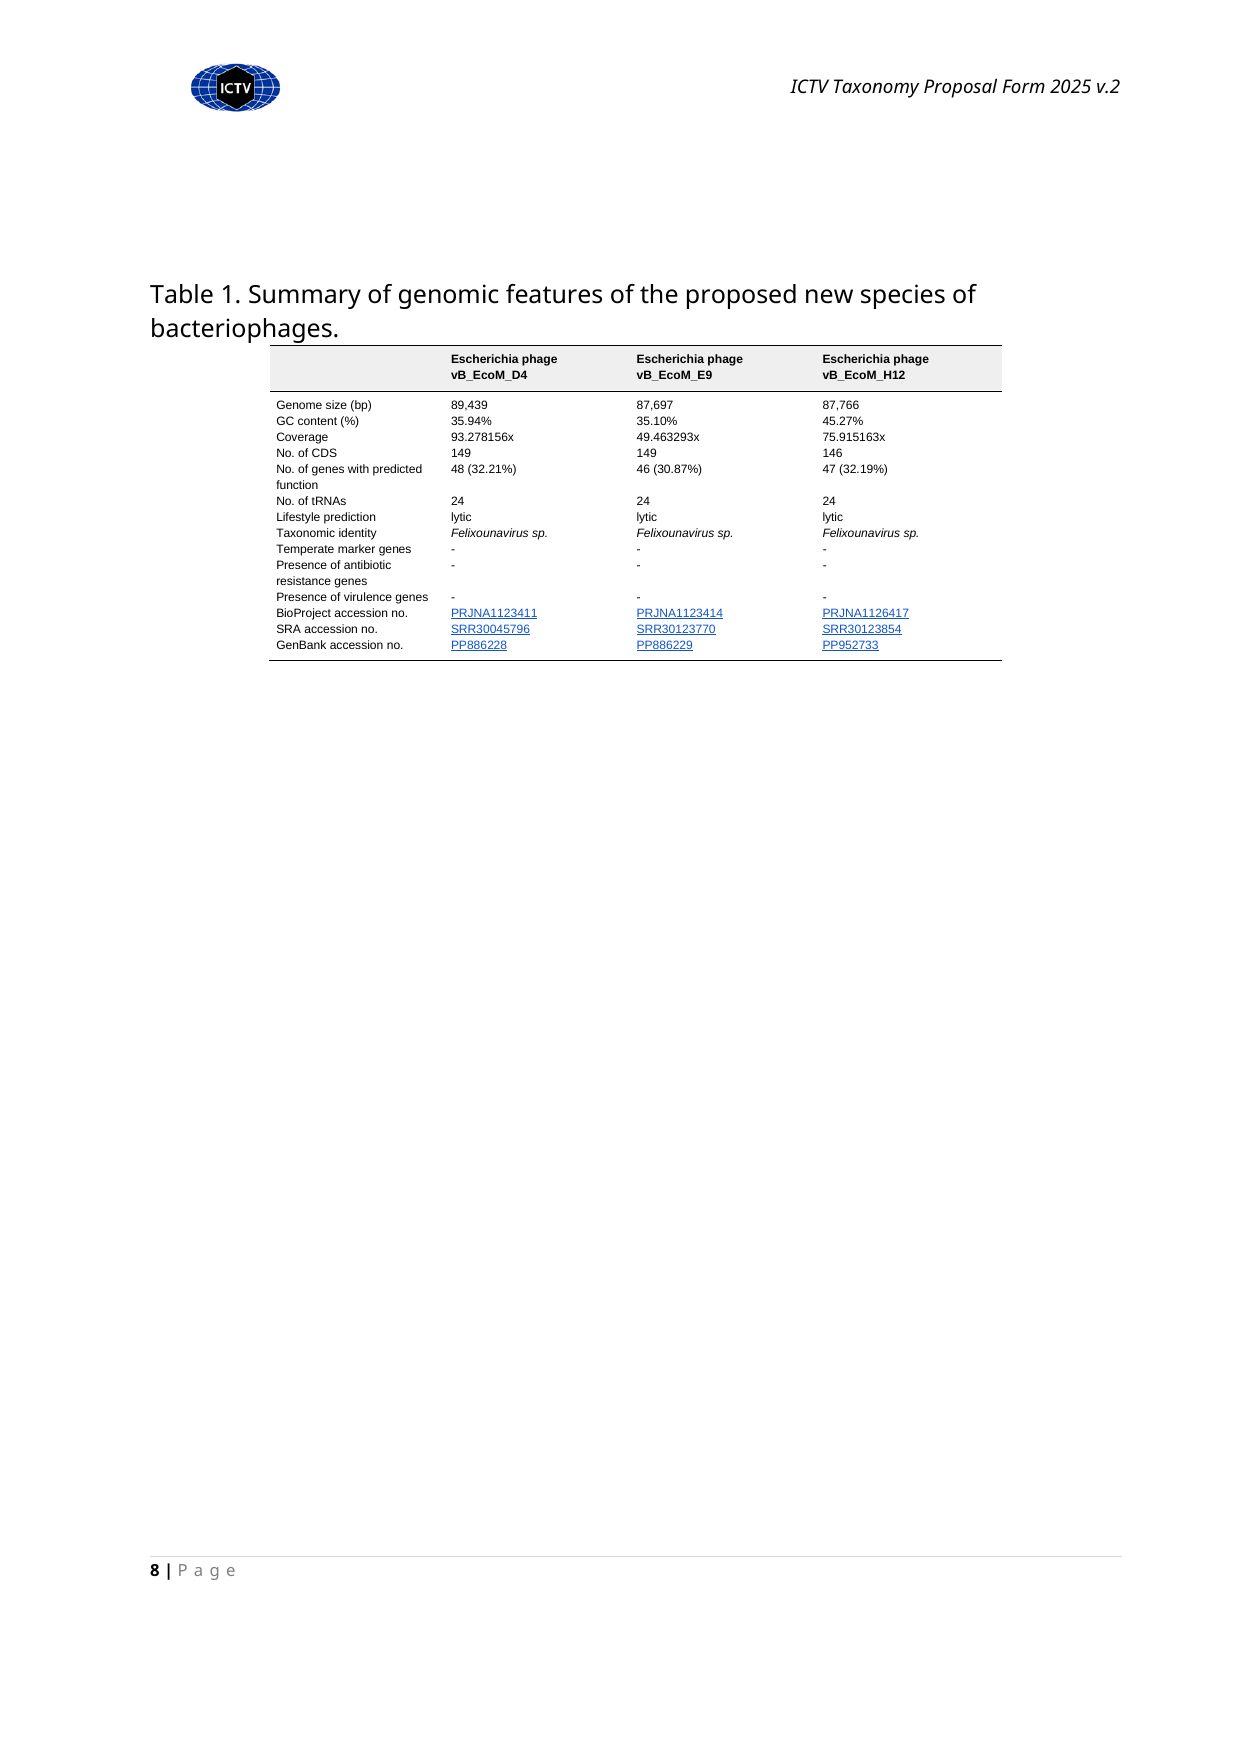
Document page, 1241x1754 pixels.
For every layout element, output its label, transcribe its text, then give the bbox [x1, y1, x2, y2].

picture [190, 56, 282, 113]
text Table 1. Summary of genomic features of the proposed new species of bacteriophages. [150, 277, 1122, 345]
